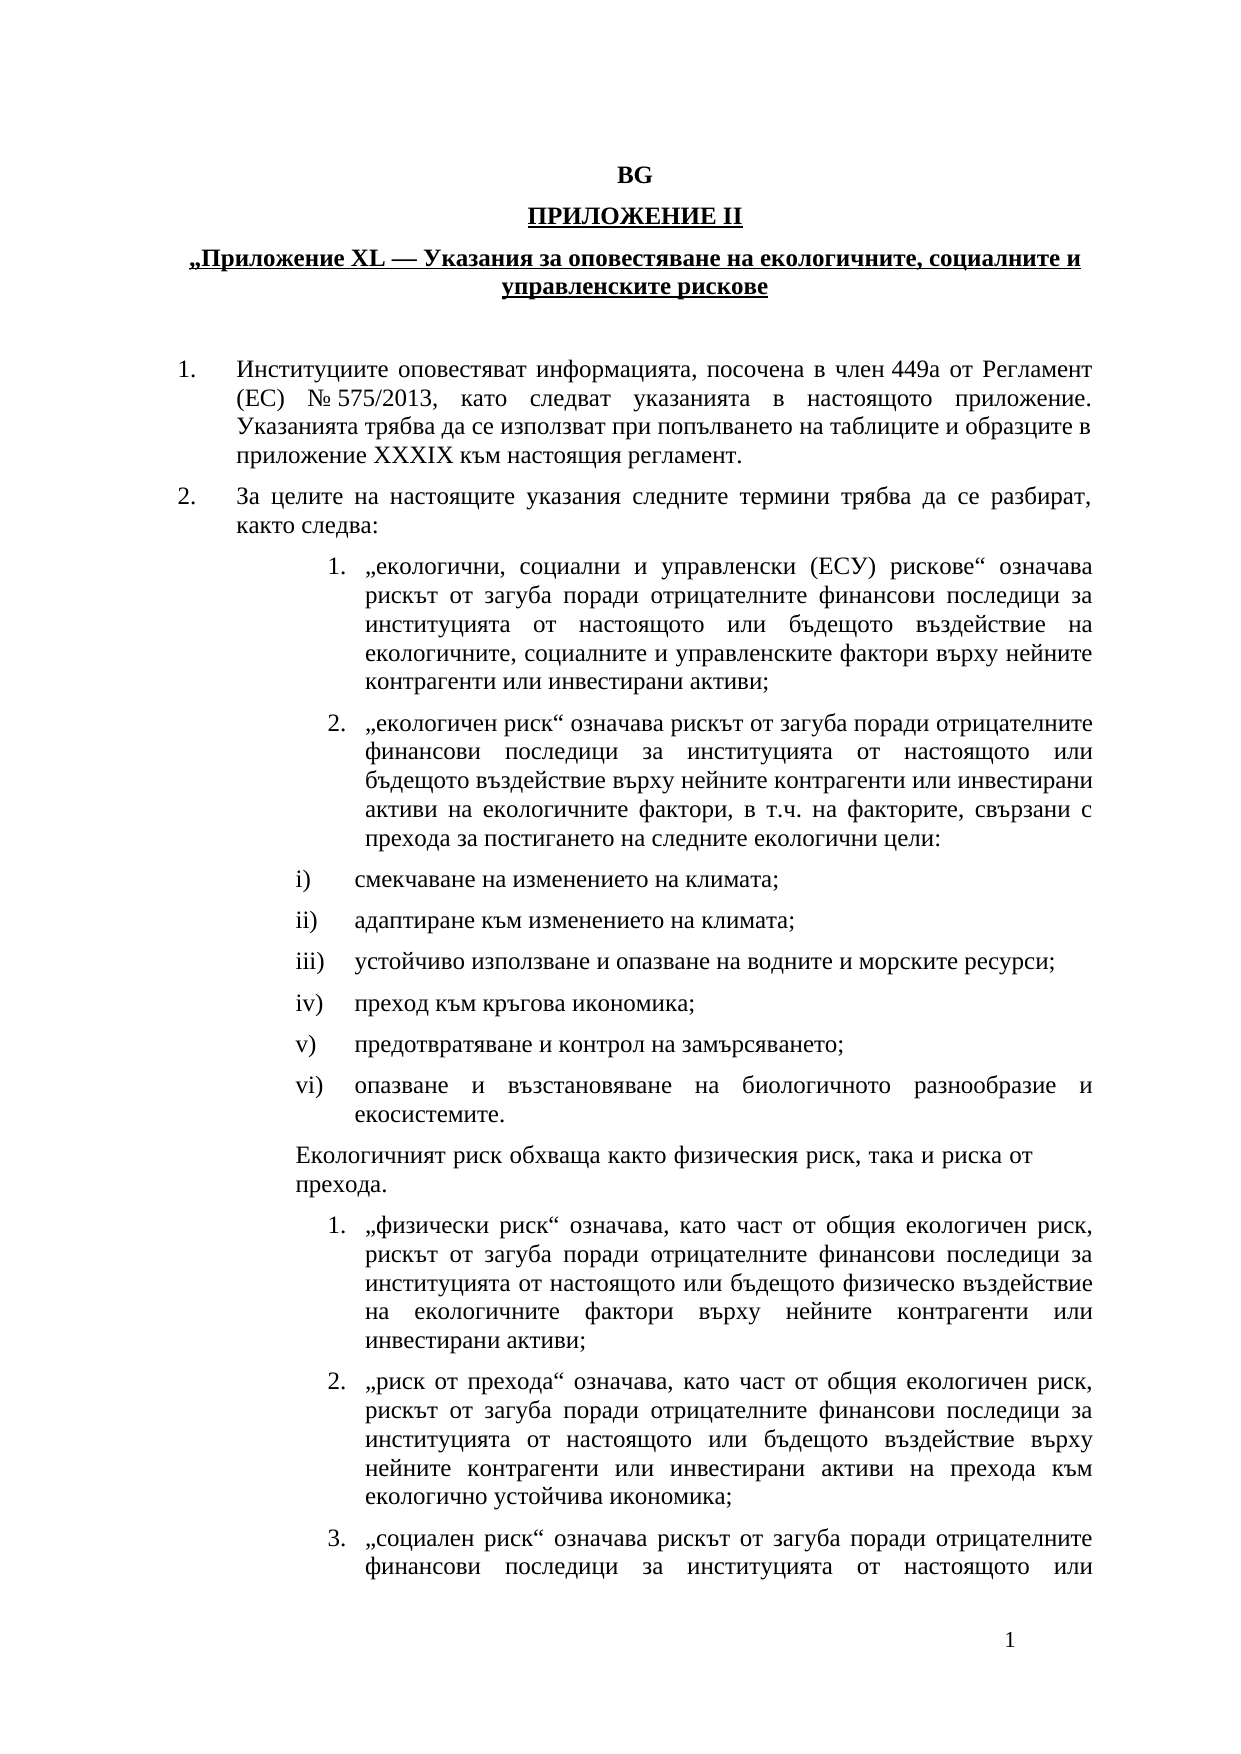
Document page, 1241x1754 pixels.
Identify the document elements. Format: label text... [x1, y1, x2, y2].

list преход към кръгова икономика; [295, 988, 1093, 1016]
text „Приложение XL — Указания за оповестяване на екологичните, социалните и управленските рискове [177, 243, 1092, 300]
list „физически риск“ означава, като част от общия екологичен риск, рискът от загуба поради отрицателните финансови последици за институцията от настоящото или бъдещото физическо въздействие на екологичните фактори върху нейните контрагенти или инвестирани активи; [327, 1210, 1093, 1354]
list адаптиране към изменението на климата; [295, 905, 1093, 934]
text Екологичният риск обхваща както физическия риск, така и риска от прехода. [295, 1140, 1033, 1198]
list Институциите оповестяват информацията, посочена в член 449а от Регламент (ЕС) № 575/2013, като следват указанията в настоящото приложение. Указанията трябва да се използват при попълването на таблиците и образците в приложение XXXIX към настоящия регламент. [177, 354, 1092, 469]
list „екологични, социални и управленски (ЕСУ) рискове“ означава рискът от загуба поради отрицателните финансови последици за институцията от настоящото или бъдещото въздействие на екологичните, социалните и управленските фактори върху нейните контрагенти или инвестирани активи; [327, 551, 1093, 695]
list смекчаване на изменението на климата; [295, 864, 1093, 893]
text ПРИЛОЖЕНИЕ II [177, 201, 1092, 230]
list „риск от прехода“ означава, като част от общия екологичен риск, рискът от загуба поради отрицателните финансови последици за институцията от настоящото или бъдещото въздействие върху нейните контрагенти или инвестирани активи на прехода към екологично устойчива икономика; [327, 1366, 1093, 1510]
list „екологичен риск“ означава рискът от загуба поради отрицателните финансови последици за институцията от настоящото или бъдещото въздействие върху нейните контрагенти или инвестирани активи на екологичните фактори, в т.ч. на факторите, свързани с прехода за постигането на следните екологични цели: [327, 708, 1093, 851]
list опазване и възстановяване на биологичното разнообразие и екосистемите. [295, 1070, 1093, 1128]
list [327, 1523, 1093, 1580]
text BG [177, 160, 1092, 189]
list устойчиво използване и опазване на водните и морските ресурси; [295, 946, 1093, 975]
list предотвратяване и контрол на замърсяването; [295, 1029, 1093, 1058]
list За целите на настоящите указания следните термини трябва да се разбират, както следва: [177, 481, 1092, 539]
